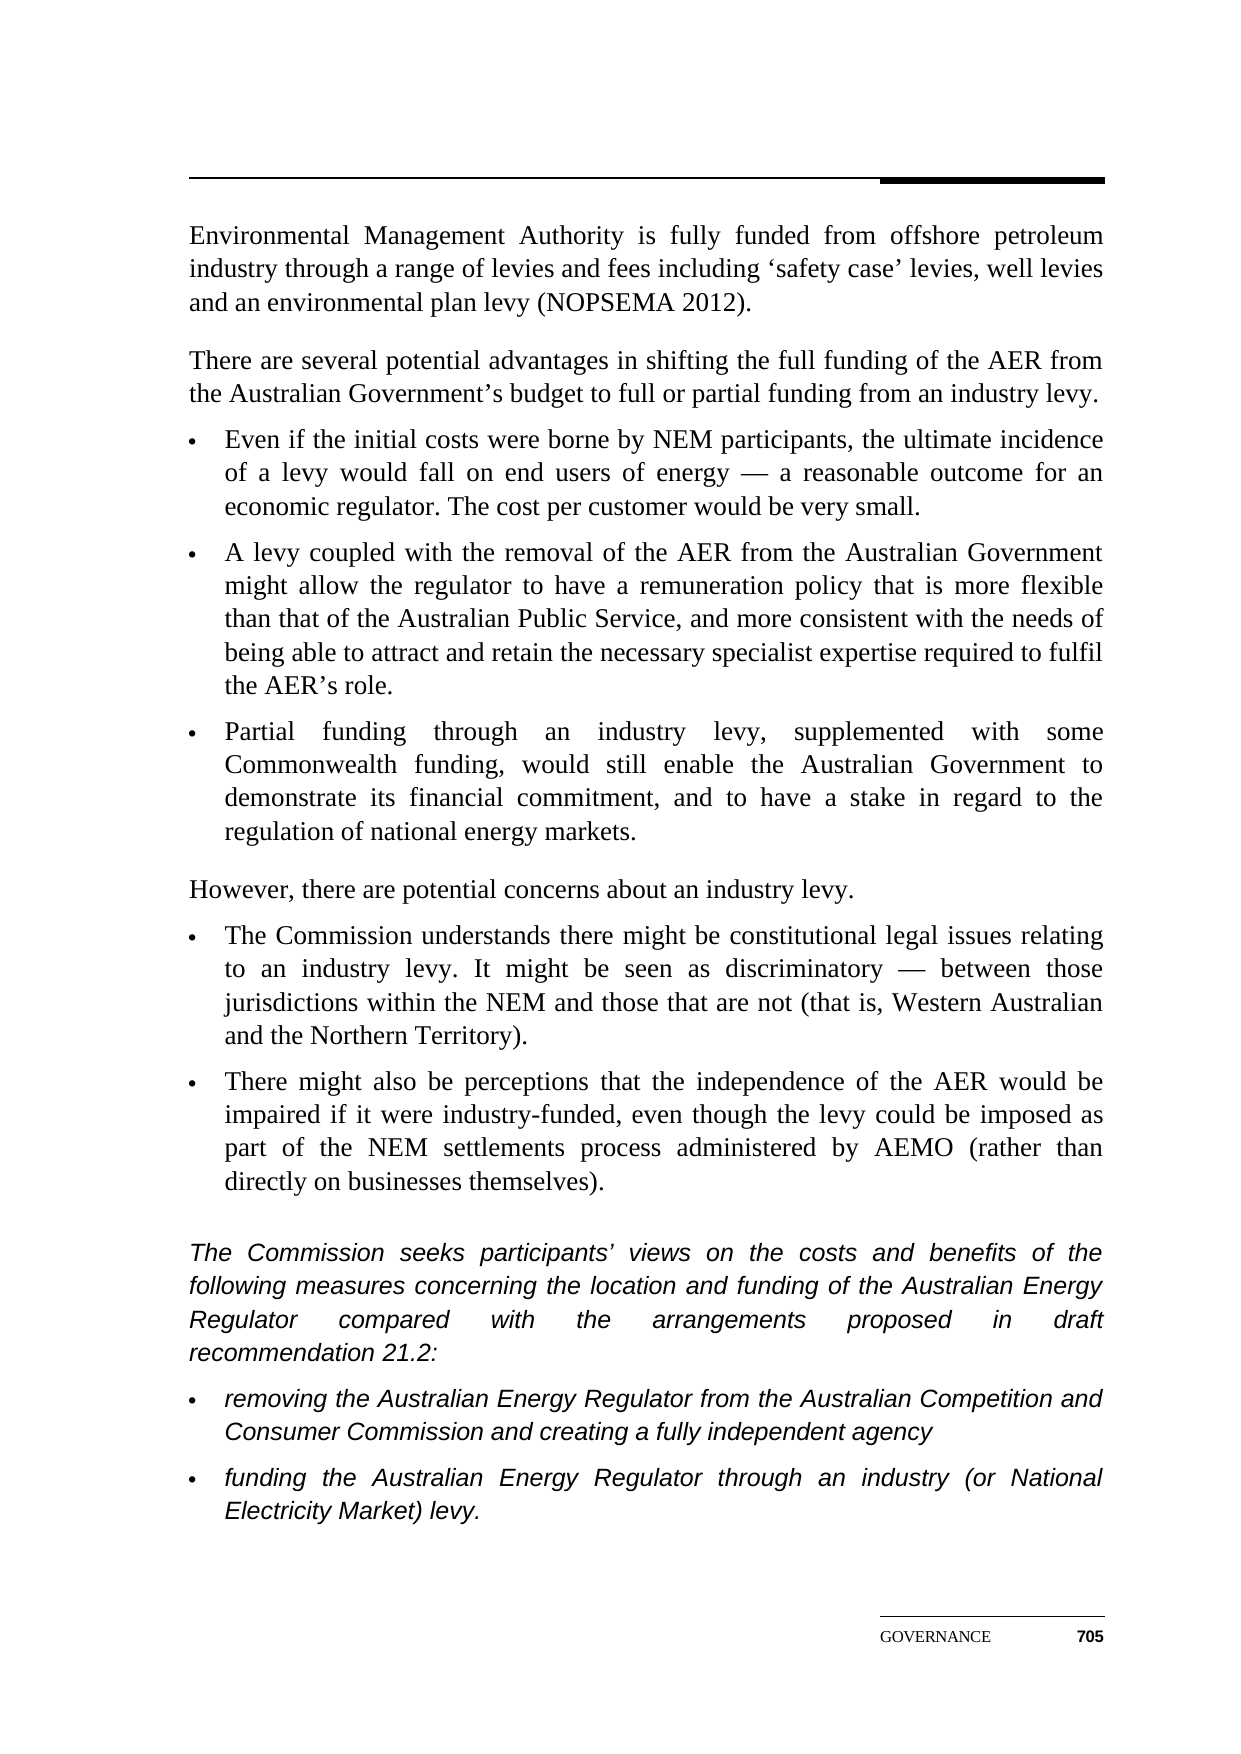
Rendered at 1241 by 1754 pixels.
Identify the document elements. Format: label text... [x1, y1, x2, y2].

list The Commission understands there might be constitutional legal issues relating to an industry levy. It might be seen as discriminatory — between those jurisdictions within the NEM and those that are not (that is, Western Australian and the Northern Territory). [189, 917, 1104, 1050]
text removing the Australian Energy Regulator from the Australian Competition and Consumer Commission and creating a fully independent agency [189, 1379, 1104, 1446]
list Even if the initial costs were borne by NEM participants, the ultimate incidence of a levy would fall on end users of energy — a reasonable outcome for an economic regulator. The cost per customer would be very small. [189, 421, 1104, 521]
text funding the Australian Energy Regulator through an industry (or National Electricity Market) levy. [189, 1458, 1104, 1525]
text There are several potential advantages in shifting the full funding of the AER from the Australian Government’s budget to full or partial funding from an industry levy. [189, 342, 1104, 408]
list Partial funding through an industry levy, supplemented with some Commonwealth funding, would still enable the Australian Government to demonstrate its financial commitment, and to have a stake in regard to the regulation of national energy markets. [189, 713, 1104, 846]
list There might also be perceptions that the independence of the AER would be impaired if it were industry-funded, even though the levy could be imposed as part of the NEM settlements process administered by AEMO (rather than directly on businesses themselves). [189, 1063, 1104, 1196]
text However, there are potential concerns about an industry levy. [189, 871, 1104, 904]
list A levy coupled with the removal of the AER from the Australian Government might allow the regulator to have a remuneration policy that is more flexible than that of the Australian Public Service, and more consistent with the needs of being able to attract and retain the necessary specialist expertise required to fulfil the AER’s role. [189, 533, 1104, 700]
text The Commission seeks participants’ views on the costs and benefits of the following measures concerning the location and funding of the Australian Energy Regulator compared with the arrangements proposed in draft recommendation 21.2: [189, 1233, 1104, 1367]
